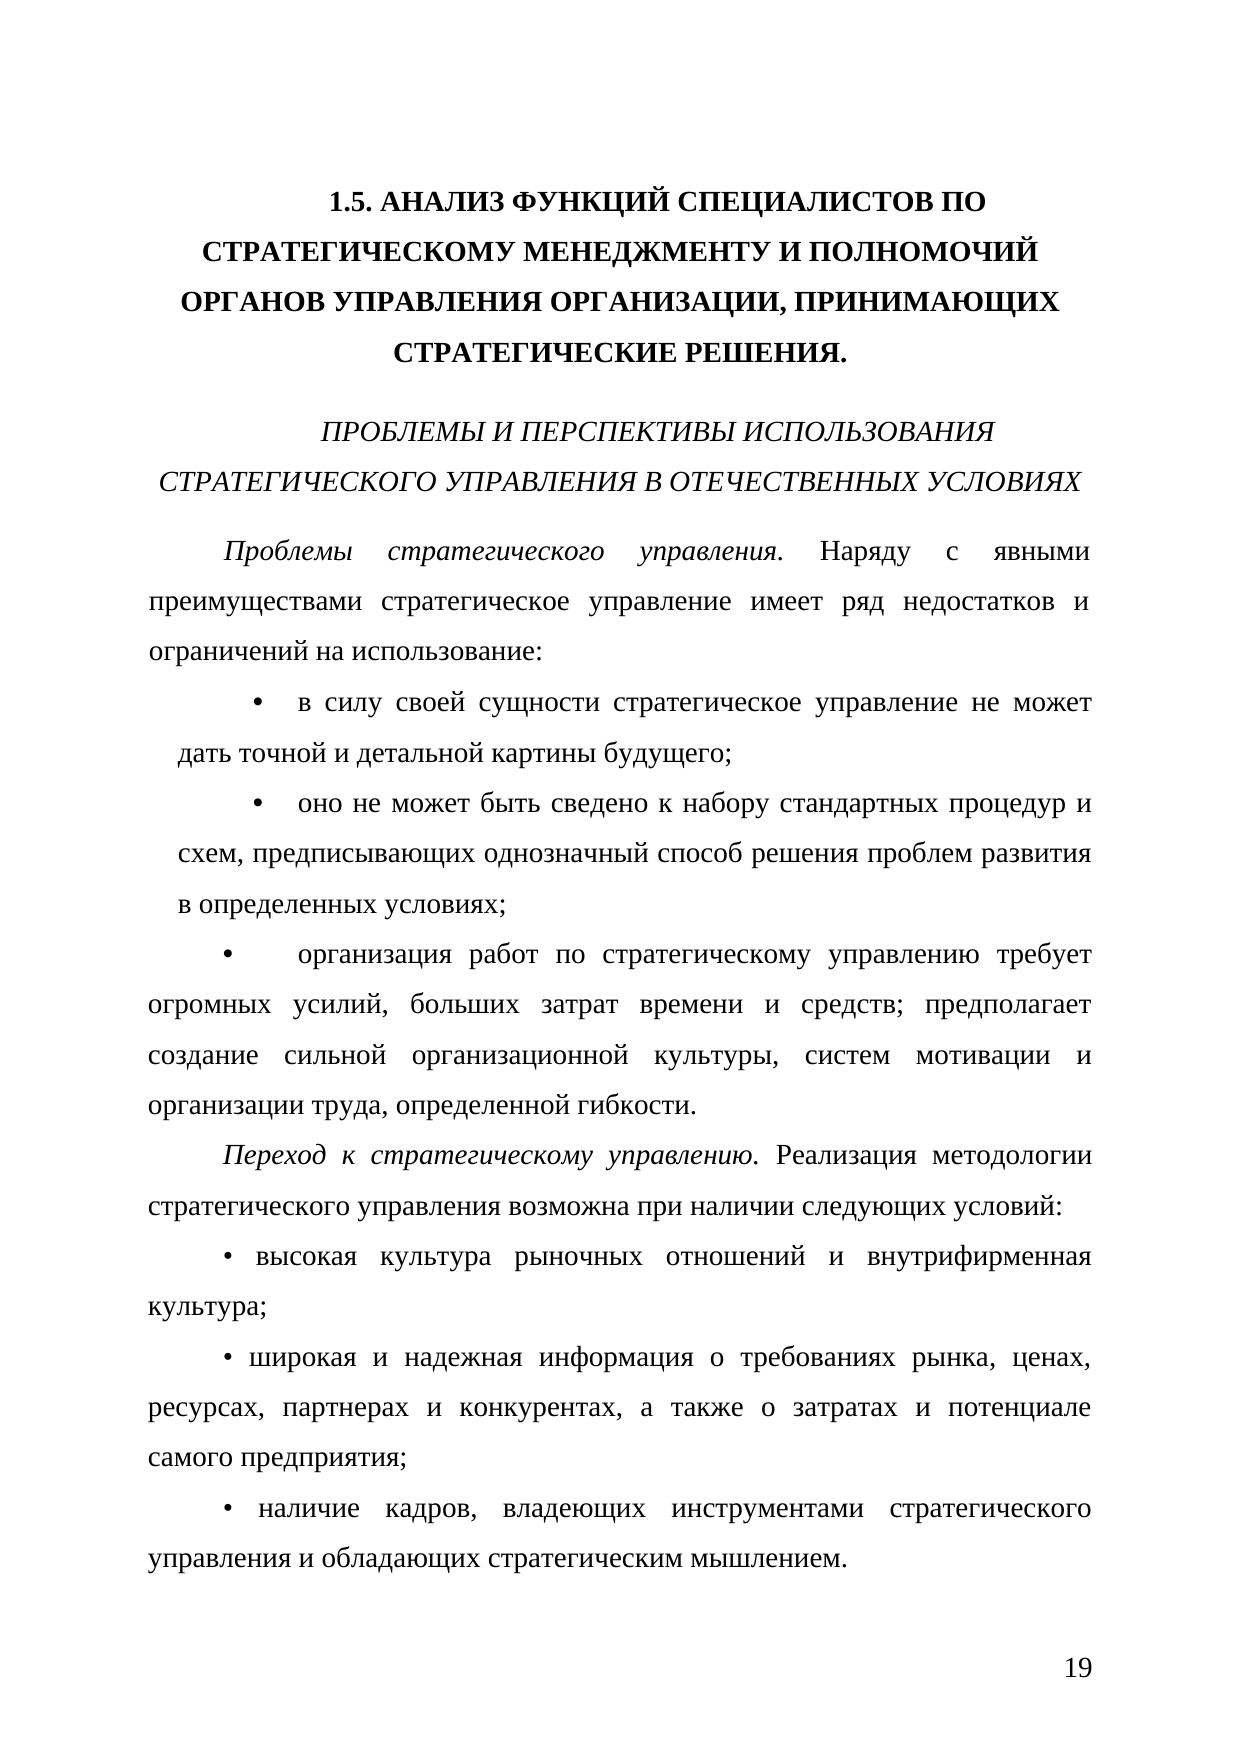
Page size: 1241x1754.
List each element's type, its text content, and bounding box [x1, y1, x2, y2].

list организация работ по стратегическому управлению требует огромных усилий, больших затрат времени и средств; предполагает создание сильной организационной культуры, систем мотивации и организации труда, определенной гибкости. [148, 936, 1092, 1121]
text • высокая культура рыночных отношений и внутрифирменная культура; [148, 1238, 1092, 1322]
text • наличие кадров, владеющих инструментами стратегического управления и обладающих стратегическим мышлением. [148, 1490, 1092, 1573]
text ПРОБЛЕМЫ И ПЕРСПЕКТИВЫ ИСПОЛЬЗОВАНИЯ СТРАТЕГИЧЕСКОГО УПРАВЛЕНИЯ В ОТЕЧЕСТВЕННЫХ УСЛОВИЯХ [148, 414, 1092, 498]
text 1.5. АНАЛИЗ ФУНКЦИЙ СПЕЦИАЛИСТОВ ПО СТРАТЕГИЧЕСКОМУ МЕНЕДЖМЕНТУ И ПОЛНОМОЧИЙ ОРГАНОВ УПРАВЛЕНИЯ ОРГАНИЗАЦИИ, ПРИНИМАЮЩИХ СТРАТЕГИЧЕСКИЕ РЕШЕНИЯ. [148, 184, 1092, 368]
list в силу своей сущности стратегическое управление не может дать точной и детальной картины будущего; [178, 684, 1092, 768]
list оно не может быть сведено к набору стандартных процедур и схем, предписывающих однозначный способ решения проблем развития в определенных условиях; [178, 785, 1092, 919]
text Переход к стратегическому управлению. Реализация методологии стратегического управления возможна при наличии следующих условий: [148, 1137, 1092, 1221]
text • широкая и надежная информация о требованиях рынка, ценах, ресурсах, партнерах и конкурентах, а также о затратах и потенциале самого предприятия; [148, 1339, 1092, 1473]
text Проблемы стратегического управления. Наряду с явными преимуществами стратегическое управление имеет ряд недостатков и ограничений на использование: [149, 533, 1090, 667]
